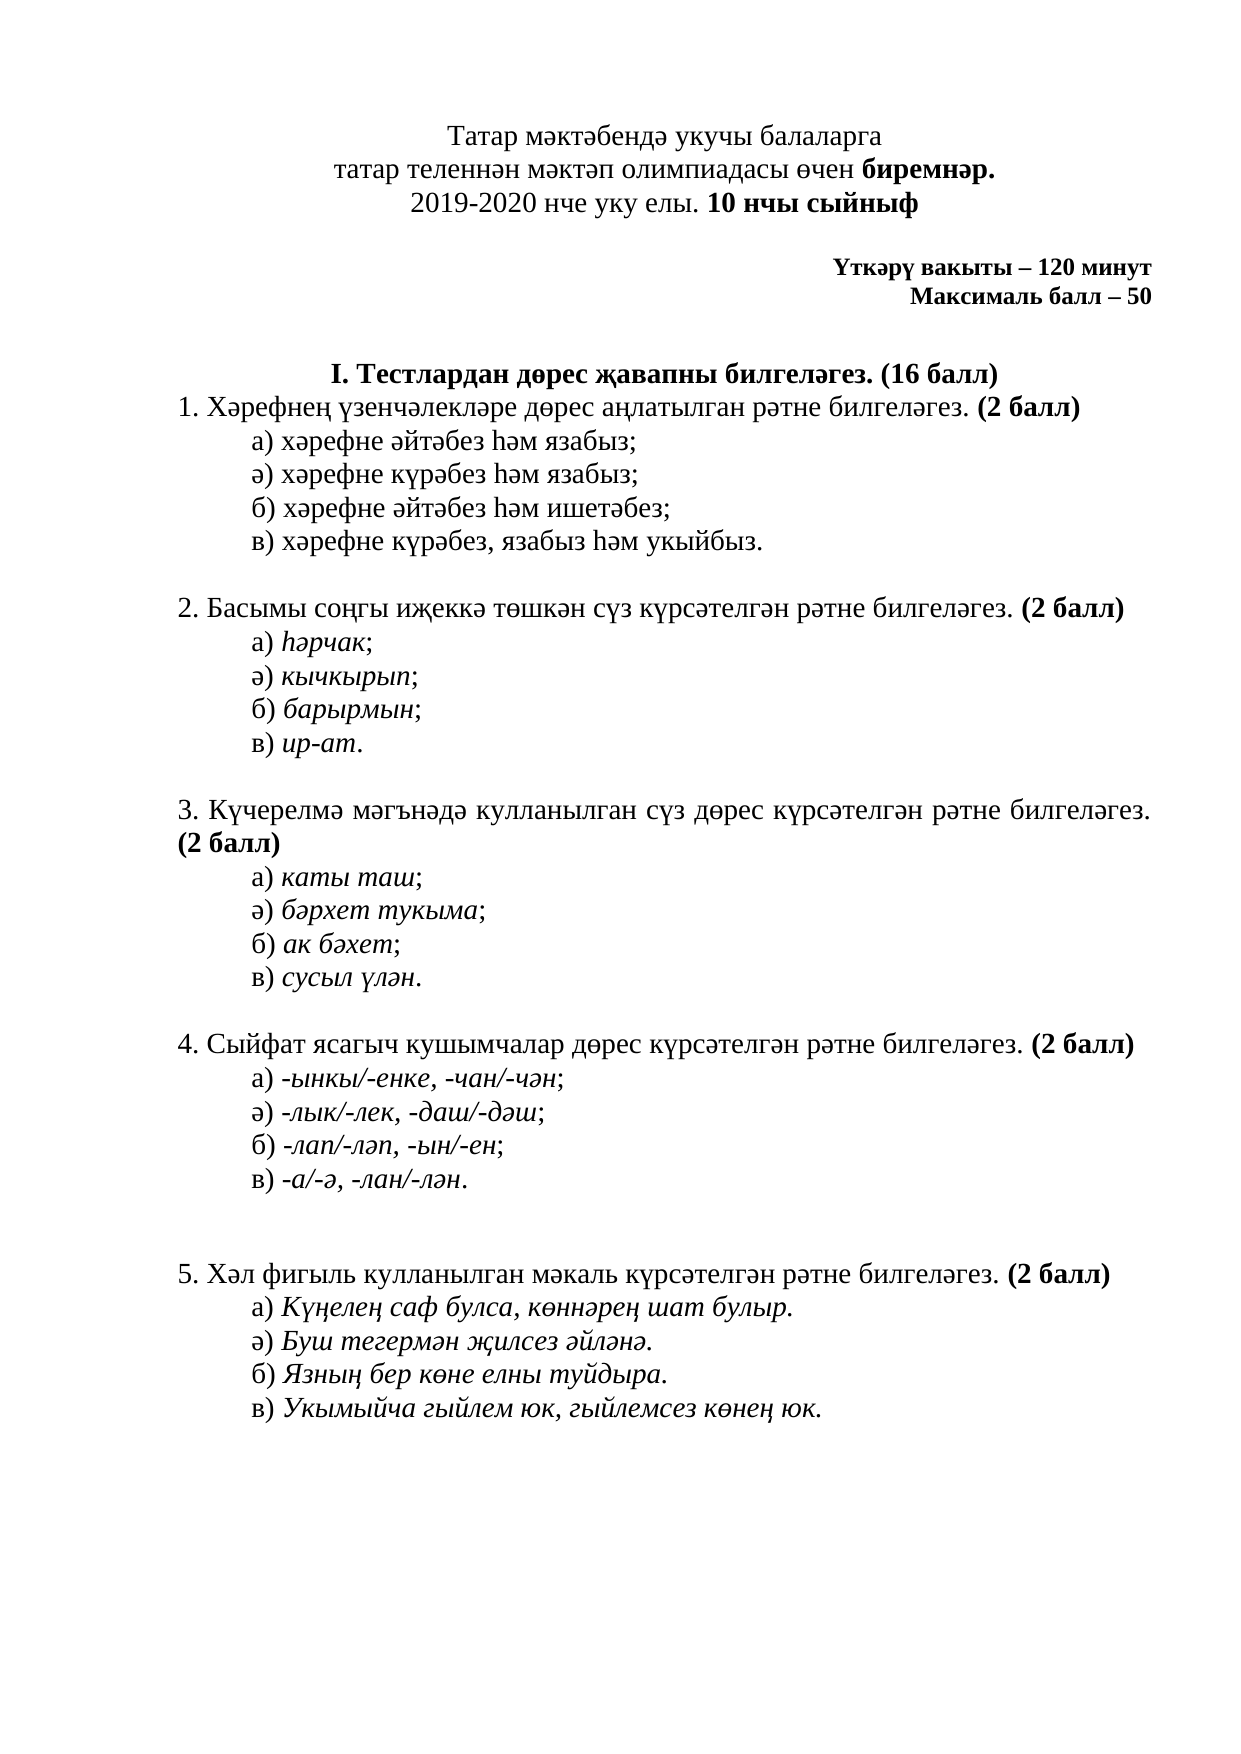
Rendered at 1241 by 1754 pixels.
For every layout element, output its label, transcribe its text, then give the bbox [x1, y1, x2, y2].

text а) хәрефне әйтәбез һәм язабыз; [177, 423, 1152, 456]
text Татар мәктәбендә укучы балаларга [177, 118, 1152, 152]
text б) -лап/-ләп, -ын/-ен; [177, 1127, 1152, 1161]
text 1. Хәрефнең үзенчәлекләре дөрес аңлатылган рәтне билгеләгез. (2 балл) [177, 389, 1152, 423]
text б) ак бәхет; [177, 926, 1152, 959]
text а) һәрчак; [177, 624, 1152, 658]
text б) хәрефне әйтәбез һәм ишетәбез; [177, 490, 1152, 523]
text в) Укымыйча гыйлем юк, гыйлемсез көнең юк. [177, 1390, 1152, 1424]
text 5. Хәл фигыль кулланылган мәкаль күрсәтелгән рәтне билгеләгез. (2 балл) [177, 1256, 1152, 1289]
text ә) -лык/-лек, -даш/-дәш; [177, 1094, 1152, 1127]
text Үткәрү вакыты – 120 минут [177, 252, 1152, 281]
text в) сусыл үлән. [177, 959, 1152, 993]
text в) -а/-ә, -лан/-лән. [177, 1161, 1152, 1194]
text ә) хәрефне күрәбез һәм язабыз; [177, 456, 1152, 490]
text Максималь балл – 50 [177, 281, 1152, 310]
text ә) бәрхет тукыма; [177, 892, 1152, 926]
text в) ир-ат. [177, 725, 1152, 758]
text 4. Сыйфат ясагыч кушымчалар дөрес күрсәтелгән рәтне билгеләгез. (2 балл) [177, 1027, 1152, 1060]
text 2. Басымы соңгы иҗеккә төшкән сүз күрсәтелгән рәтне билгеләгез. (2 балл) [177, 591, 1152, 624]
text ә) кычкырып; [177, 658, 1152, 691]
text а) -ынкы/-енке, -чан/-чән; [177, 1060, 1152, 1094]
text ә) Буш тегермән җилсез әйләнә. [177, 1323, 1152, 1357]
text в) хәрефне күрәбез, язабыз һәм укыйбыз. [177, 523, 1152, 557]
text 3. Күчерелмә мәгънәдә кулланылган сүз дөрес күрсәтелгән рәтне билгеләгез. (2 балл) [177, 792, 1152, 859]
text 2019-2020 нче уку елы. 10 нчы сыйныф [177, 185, 1152, 219]
text I. Тестлардан дөрес җавапны билгеләгез. (16 балл) [177, 356, 1152, 389]
text б) барырмын; [177, 691, 1152, 725]
text татар теленнән мәктәп олимпиадасы өчен биремнәр. [177, 152, 1152, 185]
text б) Язның бер көне елны туйдыра. [177, 1357, 1152, 1390]
text а) каты таш; [177, 859, 1152, 892]
text а) Күңелең саф булса, көннәрең шат булыр. [177, 1289, 1152, 1323]
